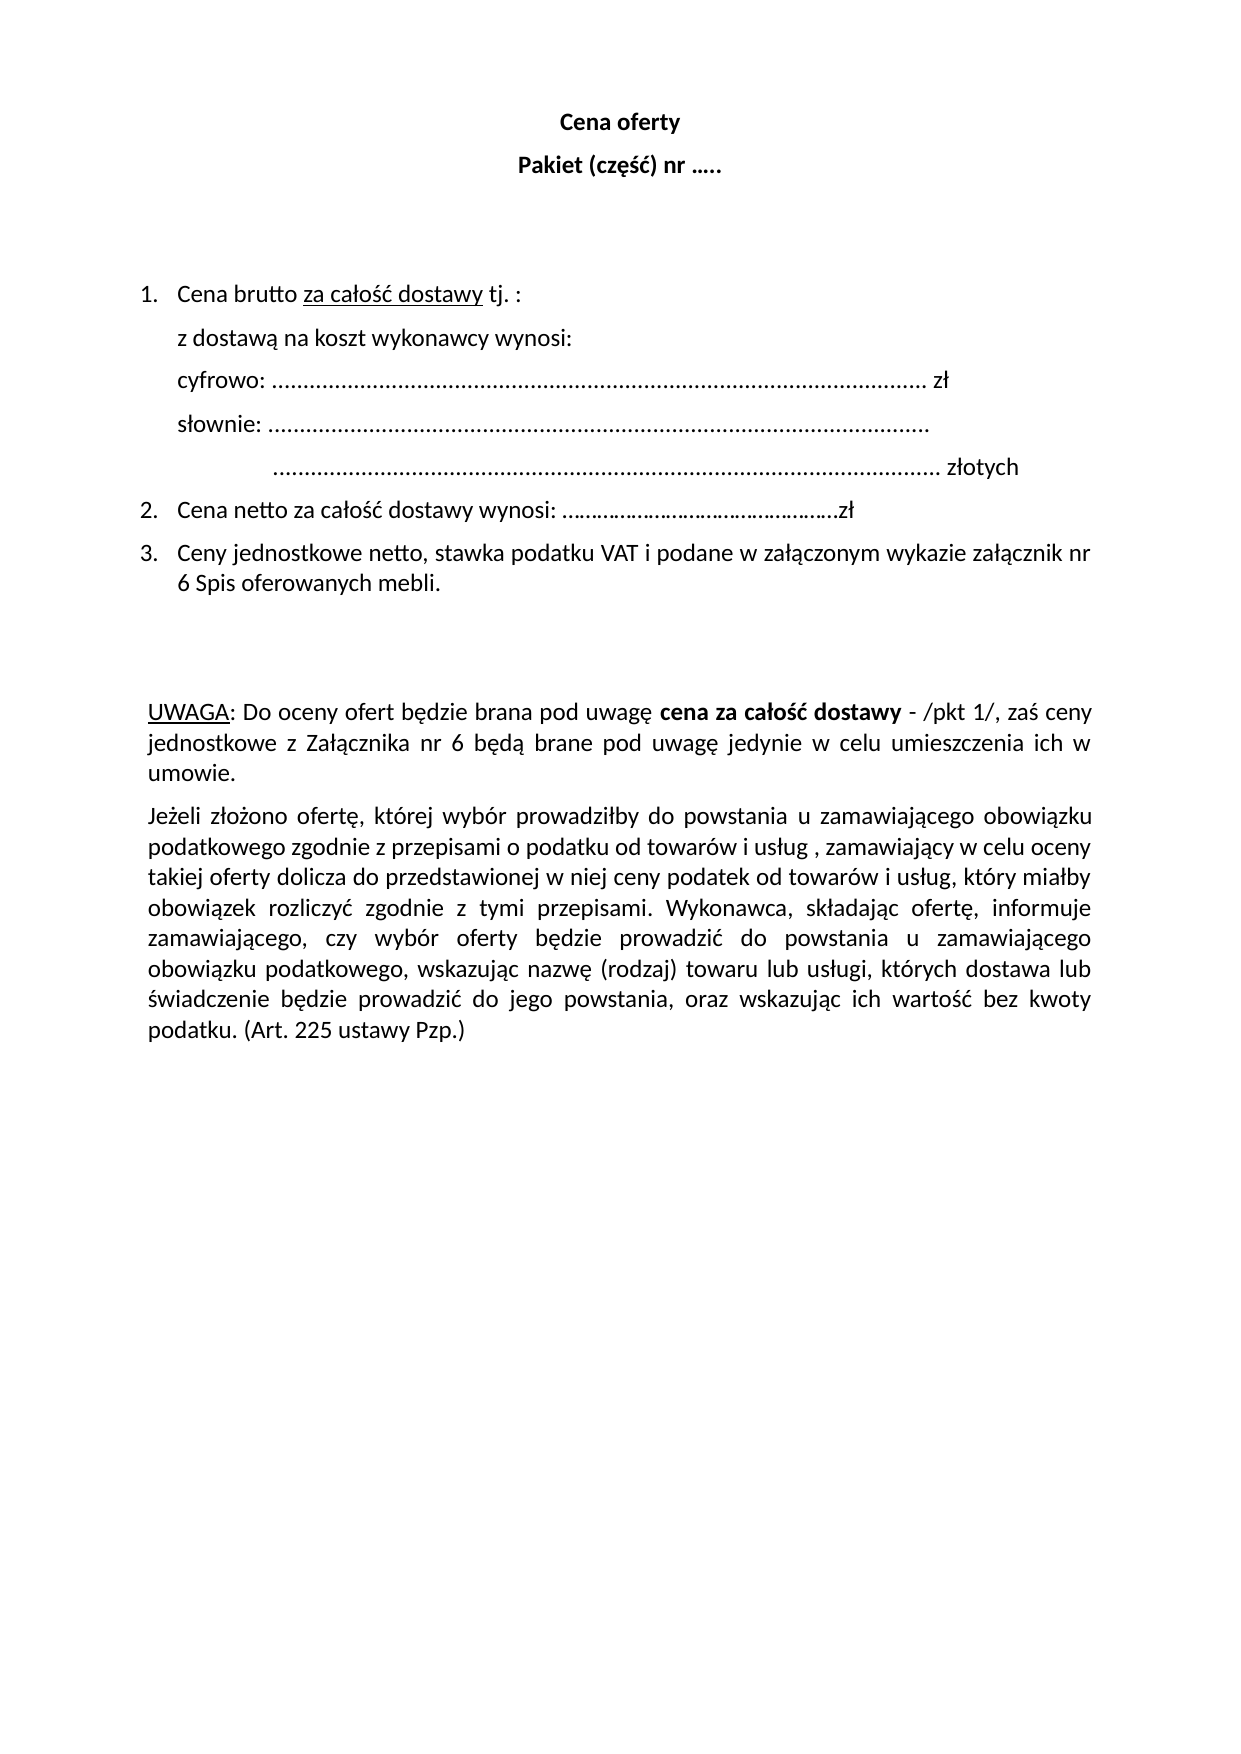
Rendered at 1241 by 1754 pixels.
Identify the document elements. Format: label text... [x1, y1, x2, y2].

text 3. Ceny jednostkowe netto, stawka podatku VAT i podane w załączonym wykazie załącznik nr 6 Spis oferowanych mebli. [139, 537, 1093, 598]
text Pakiet (część) nr ….. [148, 149, 1093, 179]
text UWAGA: Do oceny ofert będzie brana pod uwagę cena za całość dostawy - /pkt 1/, zaś ceny jednostkowe z Załącznika nr 6 będą brane pod uwagę jedynie w celu umieszczenia ich w umowie. [148, 696, 1093, 788]
text 1. Cena brutto za całość dostawy tj. : [139, 279, 1093, 309]
text cyfrowo: ........................................................................................................ zł [177, 365, 1093, 395]
text .......................................................................................................... złotych [177, 451, 1093, 481]
text z dostawą na koszt wykonawcy wynosi: [177, 322, 1093, 352]
text 2. Cena netto za całość dostawy wynosi: …………………………………………zł [139, 494, 1093, 524]
text Cena oferty [148, 106, 1093, 136]
text Jeżeli złożono ofertę, której wybór prowadziłby do powstania u zamawiającego obowiązku podatkowego zgodnie z przepisami o podatku od towarów i usług , zamawiający w celu oceny takiej oferty dolicza do przedstawionej w niej ceny podatek od towarów i usług, który miałby obowiązek rozliczyć zgodnie z tymi przepisami. Wykonawca, składając ofertę, informuje zamawiającego, czy wybór oferty będzie prowadzić do powstania u zamawiającego obowiązku podatkowego, wskazując nazwę (rodzaj) towaru lub usługi, których dostawa lub świadczenie będzie prowadzić do jego powstania, oraz wskazując ich wartość bez kwoty podatku. (Art. 225 ustawy Pzp.) [148, 800, 1093, 1044]
text słownie: ......................................................................................................... [177, 408, 1093, 438]
